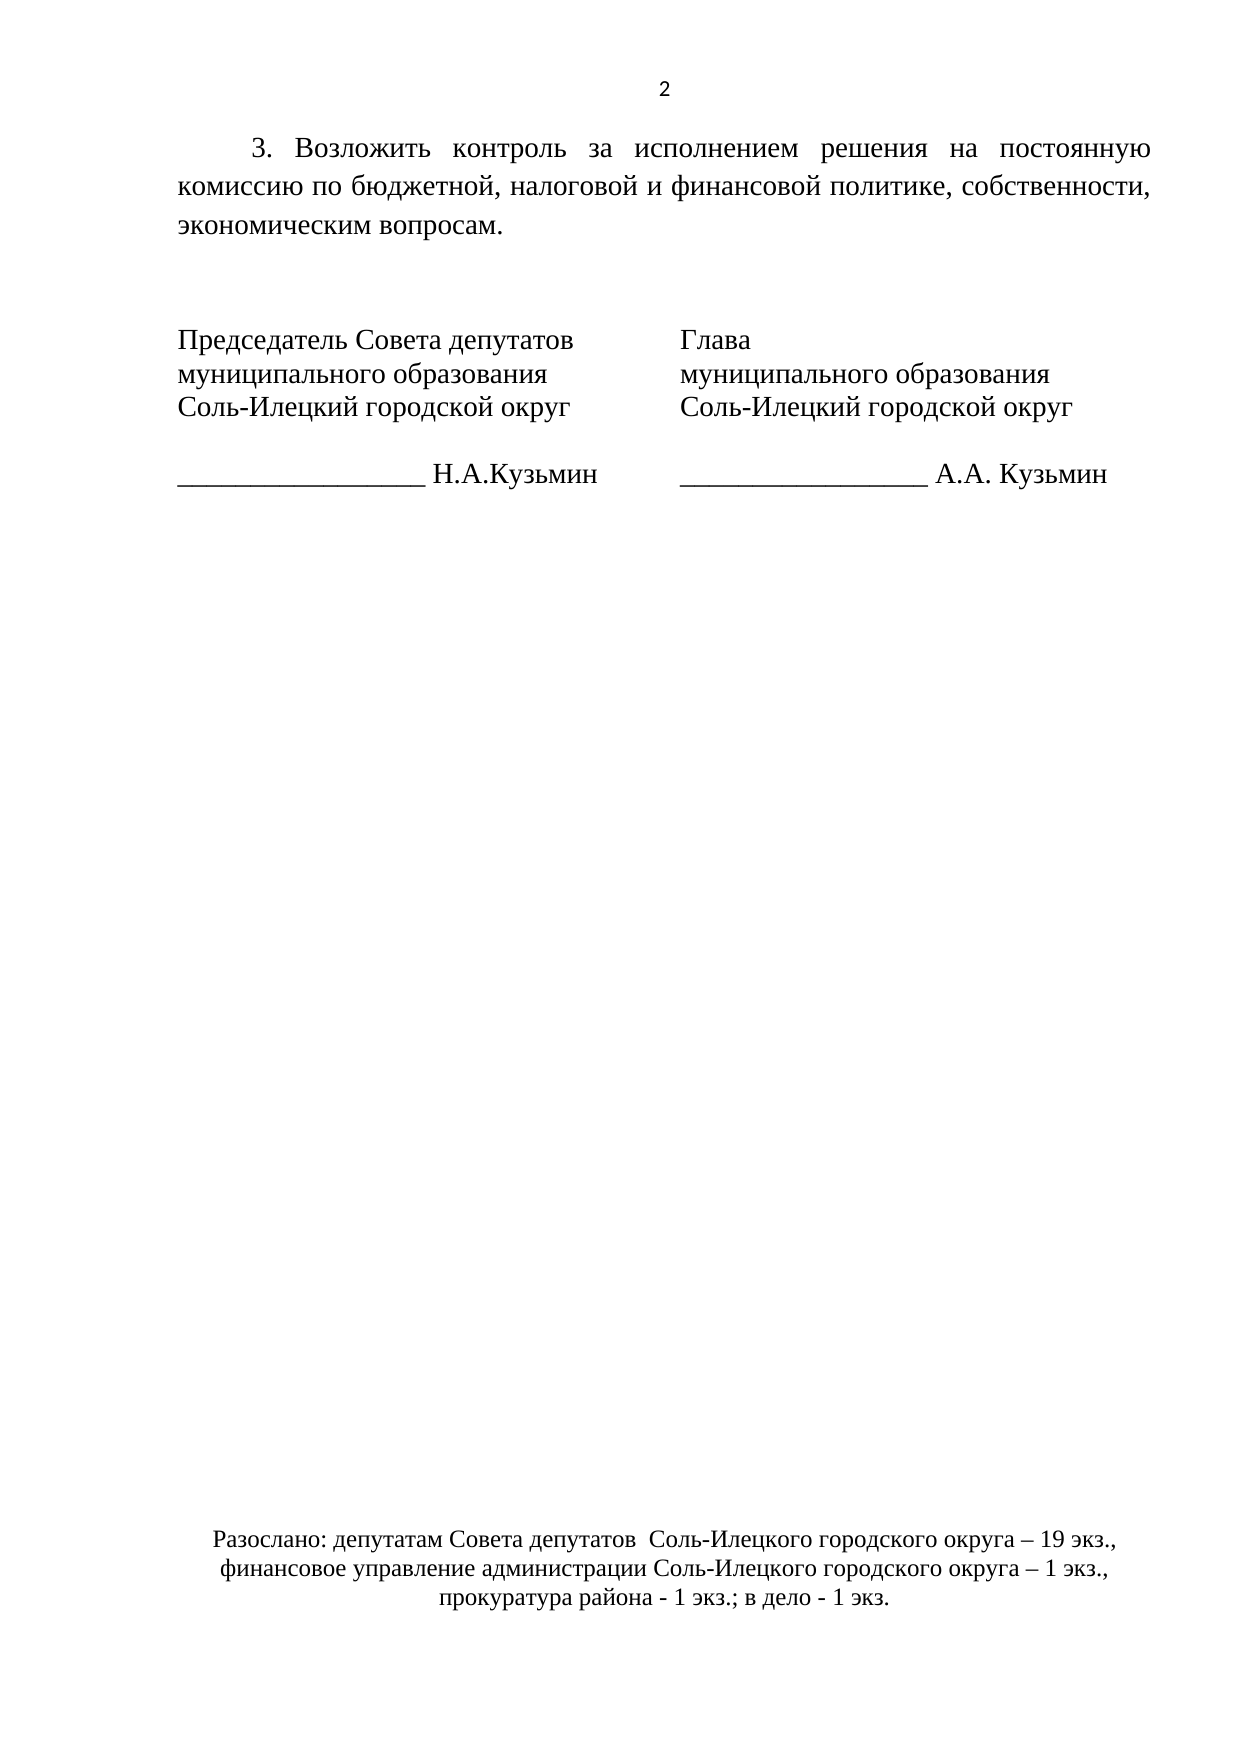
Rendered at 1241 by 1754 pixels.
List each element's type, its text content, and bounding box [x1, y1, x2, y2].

text Разослано: депутатам Совета депутатов Соль-Илецкого городского округа – 19 экз., финансовое управление администрации Соль-Илецкого городского округа – 1 экз., прокуратура района - 1 экз.; в дело - 1 экз. [177, 1524, 1152, 1611]
text 3. Возложить контроль за исполнением решения на постоянную комиссию по бюджетной, налоговой и финансовой политике, собственности, экономическим вопросам. [177, 130, 1152, 240]
table_header Глава муниципального образования Соль-Илецкий городской округ _________________ А.А. Кузьмин [669, 323, 1140, 524]
table_header Председатель Совета депутатов муниципального образования Соль-Илецкий городской округ _________________ Н.А.Кузьмин [166, 323, 668, 524]
